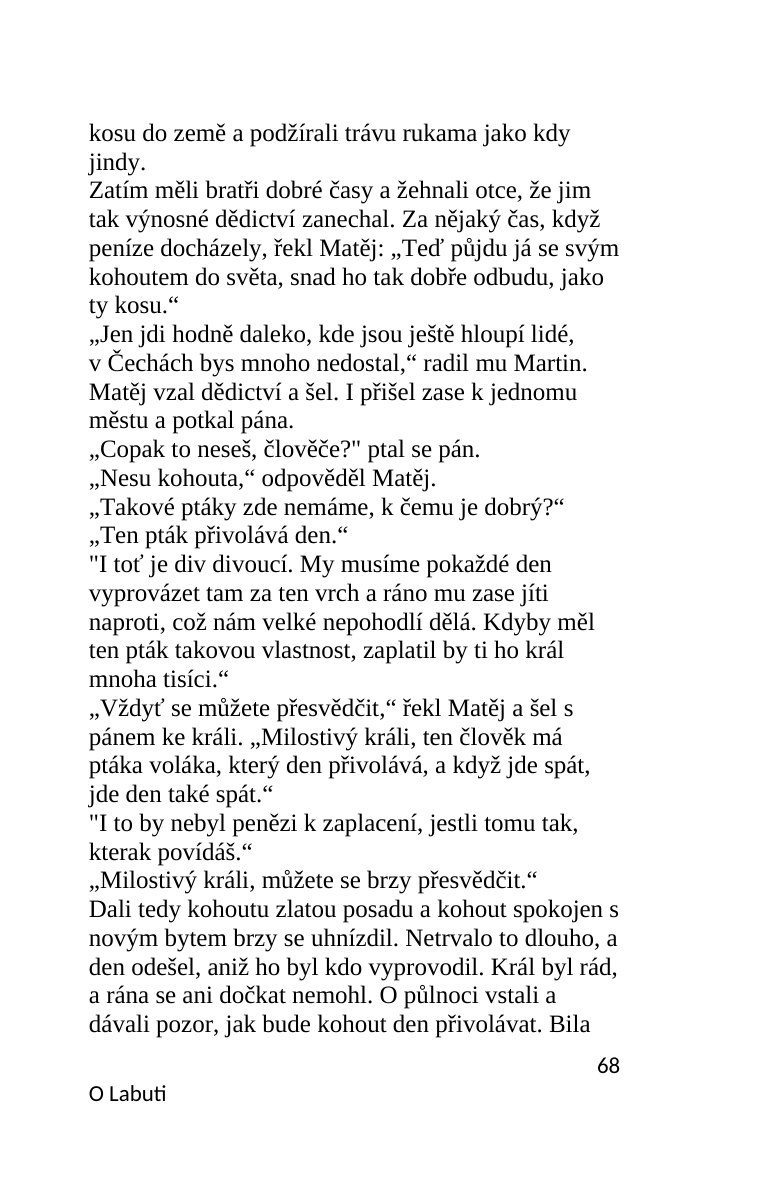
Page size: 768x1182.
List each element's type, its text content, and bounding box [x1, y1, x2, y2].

text „Copak to neseš, člověče?" ptal se pán. [89, 434, 620, 463]
text Matěj vzal dědictví a šel. I přišel zase k jednomu městu a potkal pána. [89, 377, 620, 434]
text „Takové ptáky zde nemáme, k čemu je dobrý?“ [89, 492, 620, 521]
text Zatím měli bratři dobré časy a žehnali otce, že jim tak výnosné dědictví zanechal. Za nějaký čas, když peníze docházely, řekl Matěj: „Teď půjdu já se svým kohoutem do světa, snad ho tak dobře odbudu, jako ty kosu.“ [89, 176, 620, 319]
text "I to by nebyl penězi k zaplacení, jestli tomu tak, kterak povídáš.“ [89, 808, 620, 866]
text „Milostivý králi, můžete se brzy přesvědčit.“ [89, 866, 620, 894]
text „Jen jdi hodně daleko, kde jsou ještě hloupí lidé, v Čechách bys mnoho nedostal,“ radil mu Martin. [89, 319, 620, 377]
text „Nesu kohouta,“ odpověděl Matěj. [89, 463, 620, 492]
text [89, 894, 620, 1038]
text „Vždyť se můžete přesvědčit,“ řekl Matěj a šel s pánem ke králi. „Milostivý králi, ten člověk má ptáka voláka, který den přivolává, a když jde spát, jde den také spát.“ [89, 693, 620, 808]
text „Ten pták přivolává den.“ [89, 521, 620, 549]
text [89, 118, 620, 176]
text "I toť je div divoucí. My musíme pokaždé den vyprovázet tam za ten vrch a ráno mu zase jíti naproti, což nám velké nepohodlí dělá. Kdyby měl ten pták takovou vlastnost, zaplatil by ti ho král mnoha tisíci.“ [89, 549, 620, 693]
